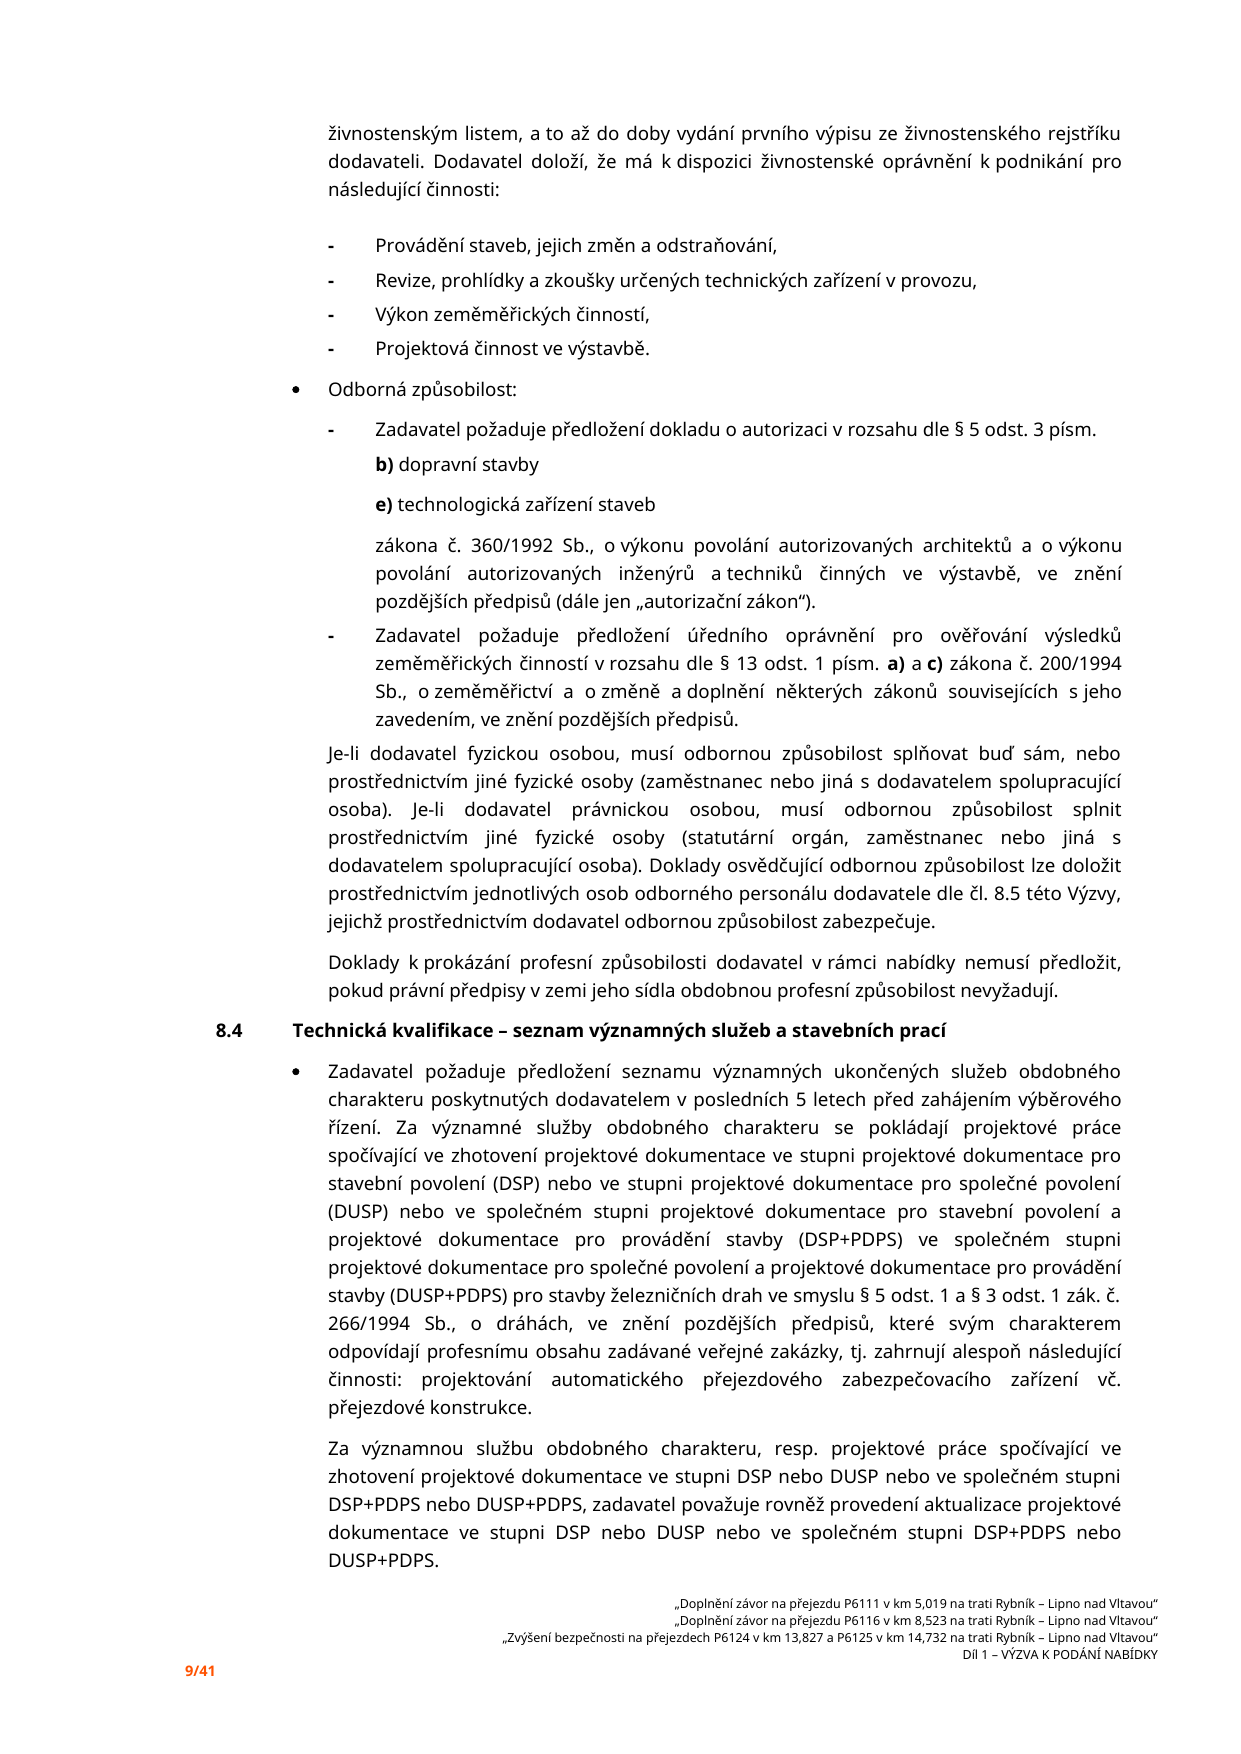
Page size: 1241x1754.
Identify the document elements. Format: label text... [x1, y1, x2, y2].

text Odborná způsobilost: [292, 376, 1122, 402]
list b) dopravní stavby [339, 451, 1122, 476]
text Revize, prohlídky a zkoušky určených technických zařízení v provozu, [328, 267, 1122, 292]
text Výkon zeměměřických činností, [328, 301, 1122, 327]
list e) technologická zařízení staveb [339, 491, 1122, 517]
text Zadavatel požaduje předložení seznamu významných ukončených služeb obdobného charakteru poskytnutých dodavatelem v posledních 5 letech před zahájením výběrového řízení. Za významné služby obdobného charakteru se pokládají projektové práce spočívající ve zhotovení projektové dokumentace ve stupni projektové dokumentace pro stavební povolení (DSP) nebo ve stupni projektové dokumentace pro společné povolení (DUSP) nebo ve společném stupni projektové dokumentace pro stavební povolení a projektové dokumentace pro provádění stavby (DSP+PDPS) ve společném stupni projektové dokumentace pro společné povolení a projektové dokumentace pro provádění stavby (DUSP+PDPS) pro stavby železničních drah ve smyslu § 5 odst. 1 a § 3 odst. 1 zák. č. 266/1994 Sb., o dráhách, ve znění pozdějších předpisů, které svým charakterem odpovídají profesnímu obsahu zadávané veřejné zakázky, tj. zahrnují alespoň následující činnosti: projektování automatického přejezdového zabezpečovacího zařízení vč. přejezdové konstrukce. [292, 1058, 1122, 1420]
text Zadavatel požaduje předložení dokladu o autorizaci v rozsahu dle § 5 odst. 3 písm. [328, 417, 1122, 442]
text Provádění staveb, jejich změn a odstraňování, [328, 233, 1122, 258]
list zákona č. 360/1992 Sb., o výkonu povolání autorizovaných architektů a o výkonu povolání autorizovaných inženýrů a techniků činných ve výstavbě, ve znění pozdějších předpisů (dále jen „autorizační zákon“). [375, 532, 1122, 613]
text Technická kvalifikace – seznam významných služeb a stavebních prací [216, 1018, 1122, 1043]
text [292, 121, 1122, 202]
text Zadavatel požaduje předložení úředního oprávnění pro ověřování výsledků zeměměřických činností v rozsahu dle § 13 odst. 1 písm. a) a c) zákona č. 200/1994 Sb., o zeměměřictví a o změně a doplnění některých zákonů souvisejících s jeho zavedením, ve znění pozdějších předpisů. [328, 622, 1122, 732]
text Projektová činnost ve výstavbě. [328, 336, 1122, 361]
text Je-li dodavatel fyzickou osobou, musí odbornou způsobilost splňovat buď sám, nebo prostřednictvím jiné fyzické osoby (zaměstnanec nebo jiná s dodavatelem spolupracující osoba). Je-li dodavatel právnickou osobou, musí odbornou způsobilost splnit prostřednictvím jiné fyzické osoby (statutární orgán, zaměstnanec nebo jiná s dodavatelem spolupracující osoba). Doklady osvědčující odbornou způsobilost lze doložit prostřednictvím jednotlivých osob odborného personálu dodavatele dle čl. 8.5 této Výzvy, jejichž prostřednictvím dodavatel odbornou způsobilost zabezpečuje. [328, 741, 1122, 934]
text Za významnou službu obdobného charakteru, resp. projektové práce spočívající ve zhotovení projektové dokumentace ve stupni DSP nebo DUSP nebo ve společném stupni DSP+PDPS nebo DUSP+PDPS, zadavatel považuje rovněž provedení aktualizace projektové dokumentace ve stupni DSP nebo DUSP nebo ve společném stupni DSP+PDPS nebo DUSP+PDPS. [328, 1435, 1122, 1573]
text Doklady k prokázání profesní způsobilosti dodavatel v rámci nabídky nemusí předložit, pokud právní předpisy v zemi jeho sídla obdobnou profesní způsobilost nevyžadují. [328, 949, 1122, 1003]
